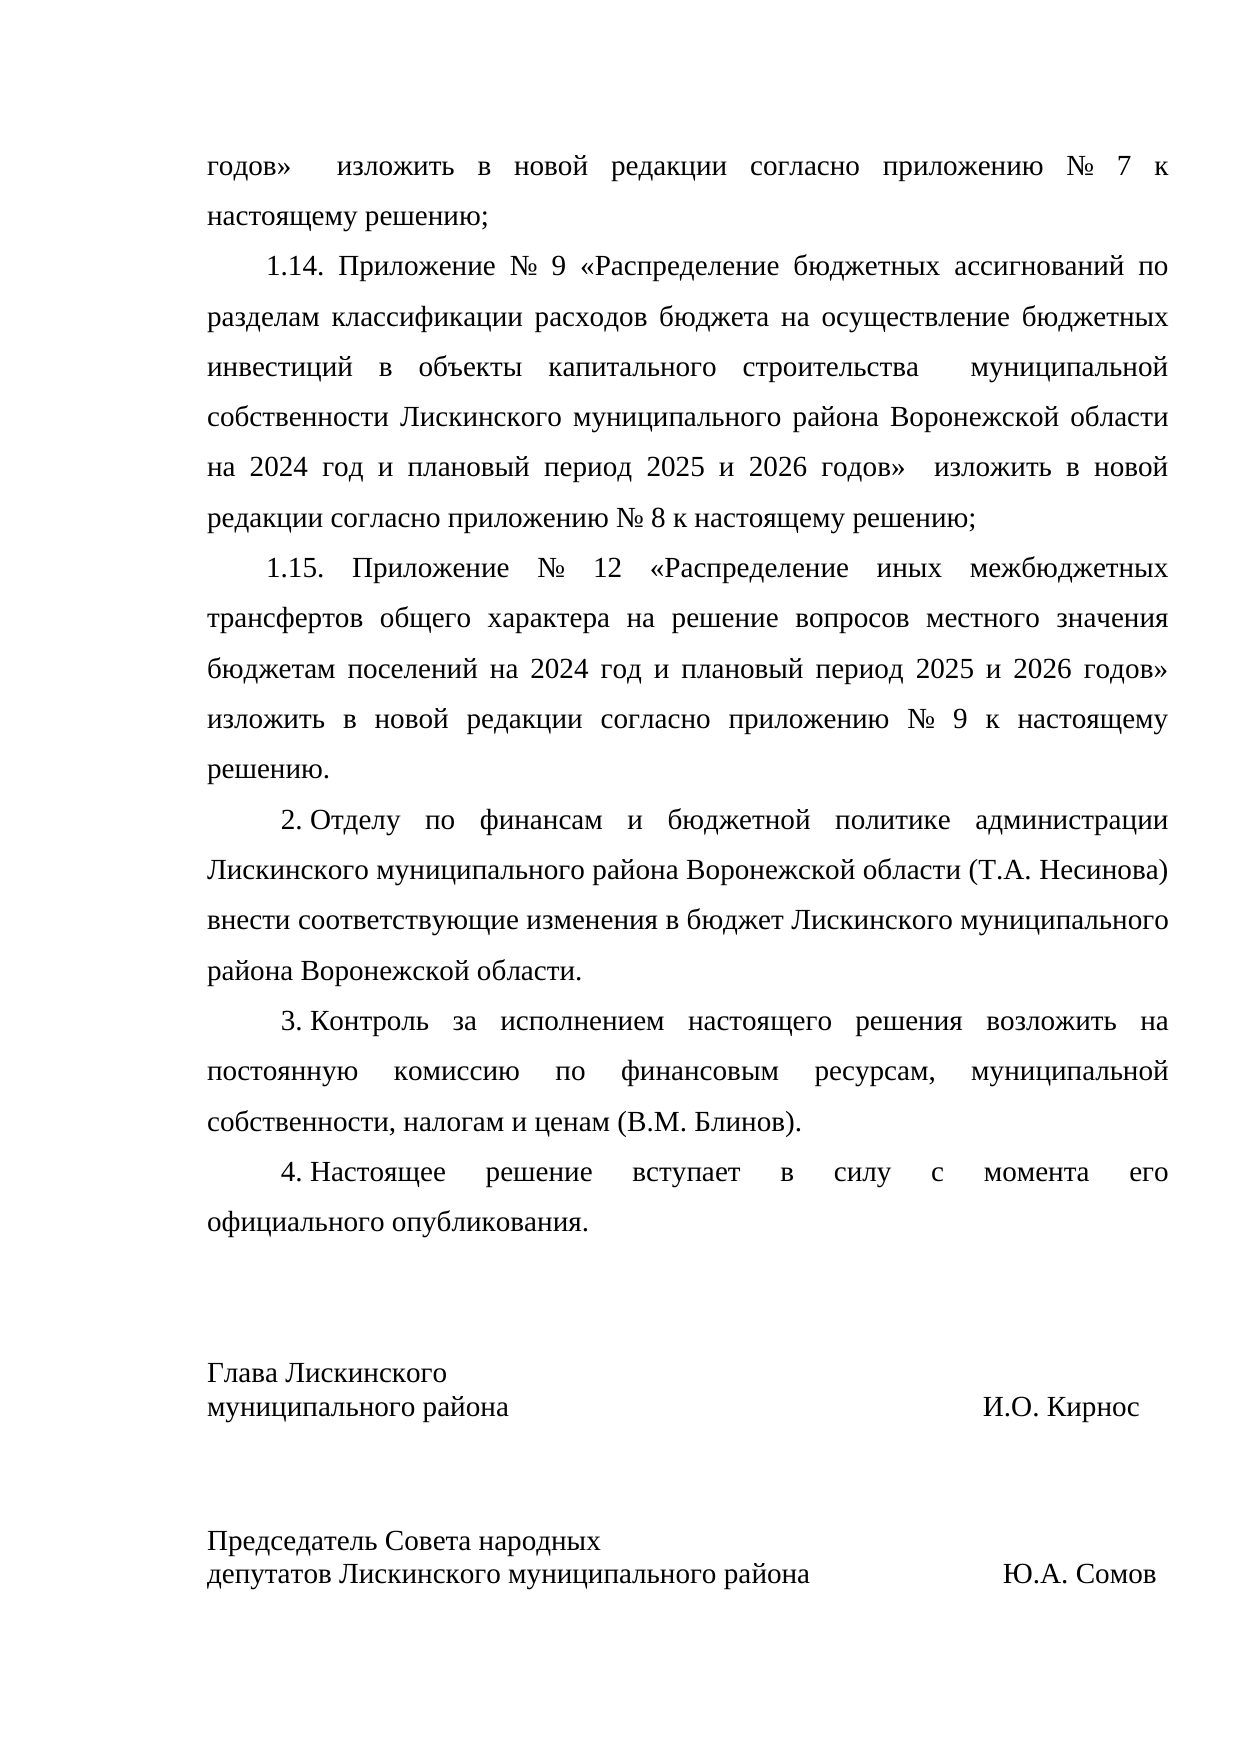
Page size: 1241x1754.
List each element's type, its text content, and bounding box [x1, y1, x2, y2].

text 4. Настоящее решение вступает в силу с момента его официального опубликования. [207, 1154, 1169, 1238]
text 1.15. Приложение № 12 «Распределение иных межбюджетных трансфертов общего характера на решение вопросов местного значения бюджетам поселений на 2024 год и плановый период 2025 и 2026 годов» изложить в новой редакции согласно приложению № 9 к настоящему решению. [207, 550, 1169, 785]
text Глава Лискинского [207, 1355, 1169, 1389]
text 2. Отделу по финансам и бюджетной политике администрации Лискинского муниципального района Воронежской области (Т.А. Несинова) внести соответствующие изменения в бюджет Лискинского муниципального района Воронежской области. [207, 802, 1169, 986]
text муниципального района И.О. Кирнос [207, 1389, 1169, 1422]
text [207, 148, 1169, 232]
text 1.14. Приложение № 9 «Распределение бюджетных ассигнований по разделам классификации расходов бюджета на осуществление бюджетных инвестиций в объекты капитального строительства муниципальной собственности Лискинского муниципального района Воронежской области на 2024 год и плановый период 2025 и 2026 годов» изложить в новой редакции согласно приложению № 8 к настоящему решению; [207, 248, 1169, 533]
text Председатель Совета народных [207, 1523, 1169, 1556]
text 3. Контроль за исполнением настоящего решения возложить на постоянную комиссию по финансовым ресурсам, муниципальной собственности, налогам и ценам (В.М. Блинов). [207, 1003, 1169, 1137]
text депутатов Лискинского муниципального района Ю.А. Сомов [207, 1556, 1169, 1590]
